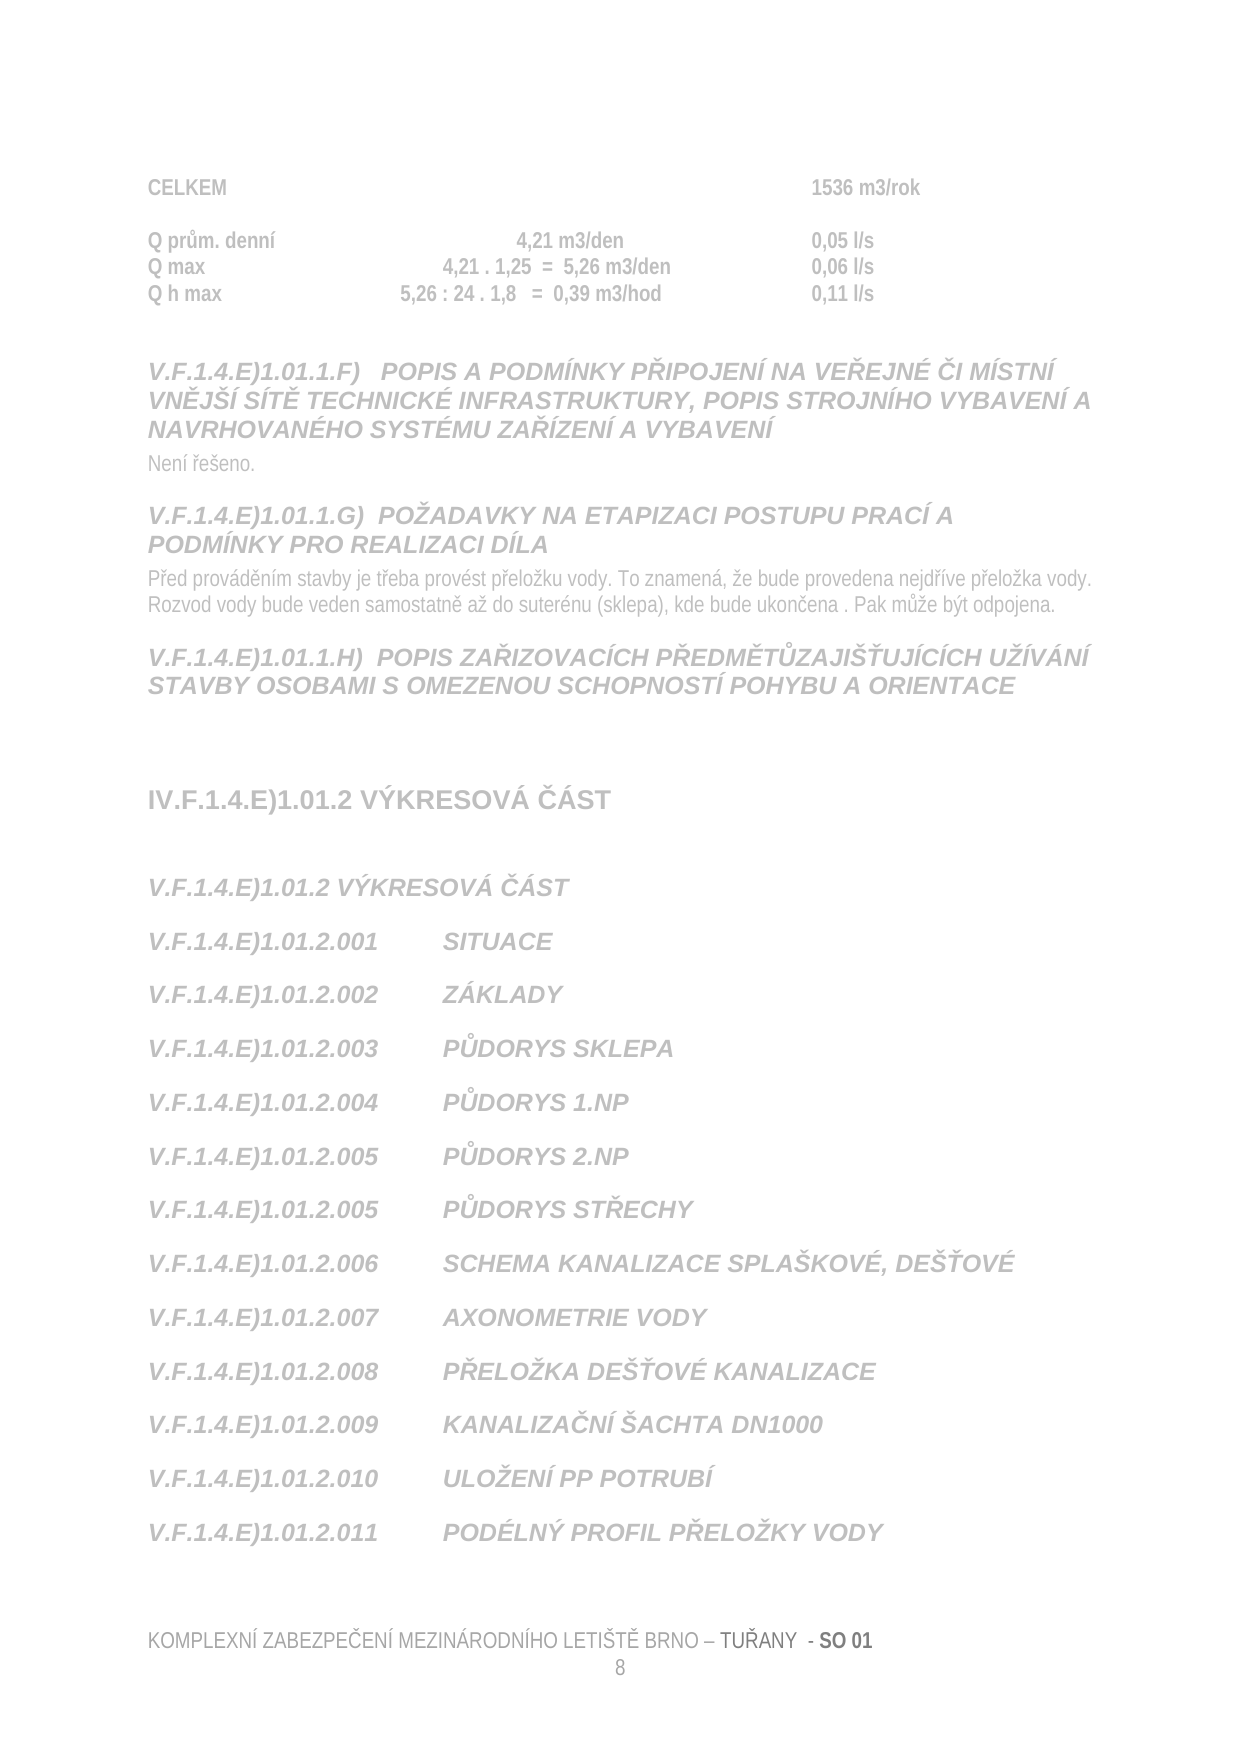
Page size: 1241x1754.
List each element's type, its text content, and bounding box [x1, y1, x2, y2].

subtitle V.F.1.4.e)1.01.2.001 Situace [148, 927, 1092, 955]
subtitle V.F.1.4.e)1.01.2.008 Přeložka dešťové kanalizace [148, 1357, 1092, 1385]
subtitle V.F.1.4.e)1.01.2.007 Axonometrie vody [148, 1303, 1092, 1332]
subtitle V.F.1.4.e)1.01.2.005 Půdorys střechy [148, 1195, 1092, 1224]
text Není řešeno. [148, 450, 1092, 476]
subtitle V.F.1.4.e)1.01.2.002 Základy [148, 980, 1092, 1009]
subtitle V.F.1.4.e)1.01.2.005 Půdorys 2.NP [148, 1142, 1092, 1170]
subtitle V.F.1.4.e)1.01.2 Výkresová část [148, 873, 1092, 902]
subtitle V.F.1.4.e)1.01.2.009 Kanalizační šachta DN1000 [148, 1410, 1092, 1439]
subtitle V.F.1.4.e)1.01.2.003 Půdorys sklepa [148, 1034, 1092, 1063]
text Q max 4,21 . 1,25 = 5,26 m3/den 0,06 l/s [148, 253, 1092, 279]
subtitle V.F.1.4.e)1.01.2.011 Podélný profil přeložky vody [148, 1518, 1092, 1547]
subtitle V.F.1.4.e)1.01.1.g) Požadavky na etapizaci postupu prací a podmínky pro realizaci díla [148, 501, 1092, 558]
subtitle V.F.1.4.e)1.01.2.004 Půdorys 1.NP [148, 1088, 1092, 1117]
subtitle V.F.1.4.e)1.01.2.010 Uložení PP potrubí [148, 1464, 1092, 1493]
subtitle IV.F.1.4.e)1.01.2 Výkresová část [148, 784, 1092, 815]
text Q prům. denní 4,21 m3/den 0,05 l/s [148, 227, 1092, 253]
subtitle V.F.1.4.e)1.01.2.006 Schema kanalizace splaškové, dešťové [148, 1249, 1092, 1278]
text Před prováděním stavby je třeba provést přeložku vody. To znamená, že bude provedena nejdříve přeložka vody. Rozvod vody bude veden samostatně až do suterénu (sklepa), kde bude ukončena . Pak může být odpojena. [148, 565, 1092, 617]
subtitle V.F.1.4.e)1.01.1.f) Popis a podmínky připojení na veřejné či místní vnější sítě technické infrastruktury, popis strojního vybavení a navrhovaného systému zařízení a vybavení [148, 357, 1092, 443]
subtitle V.F.1.4.e)1.01.1.H) Popis zařizovacích předmětůzajišťujících užívání stavby osobami s omezenou schopností pohybu a orientace [148, 642, 1092, 700]
text CELKEM 1536 m3/rok [148, 174, 1092, 200]
text Q h max 5,26 : 24 . 1,8 = 0,39 m3/hod 0,11 l/s [148, 279, 1092, 306]
